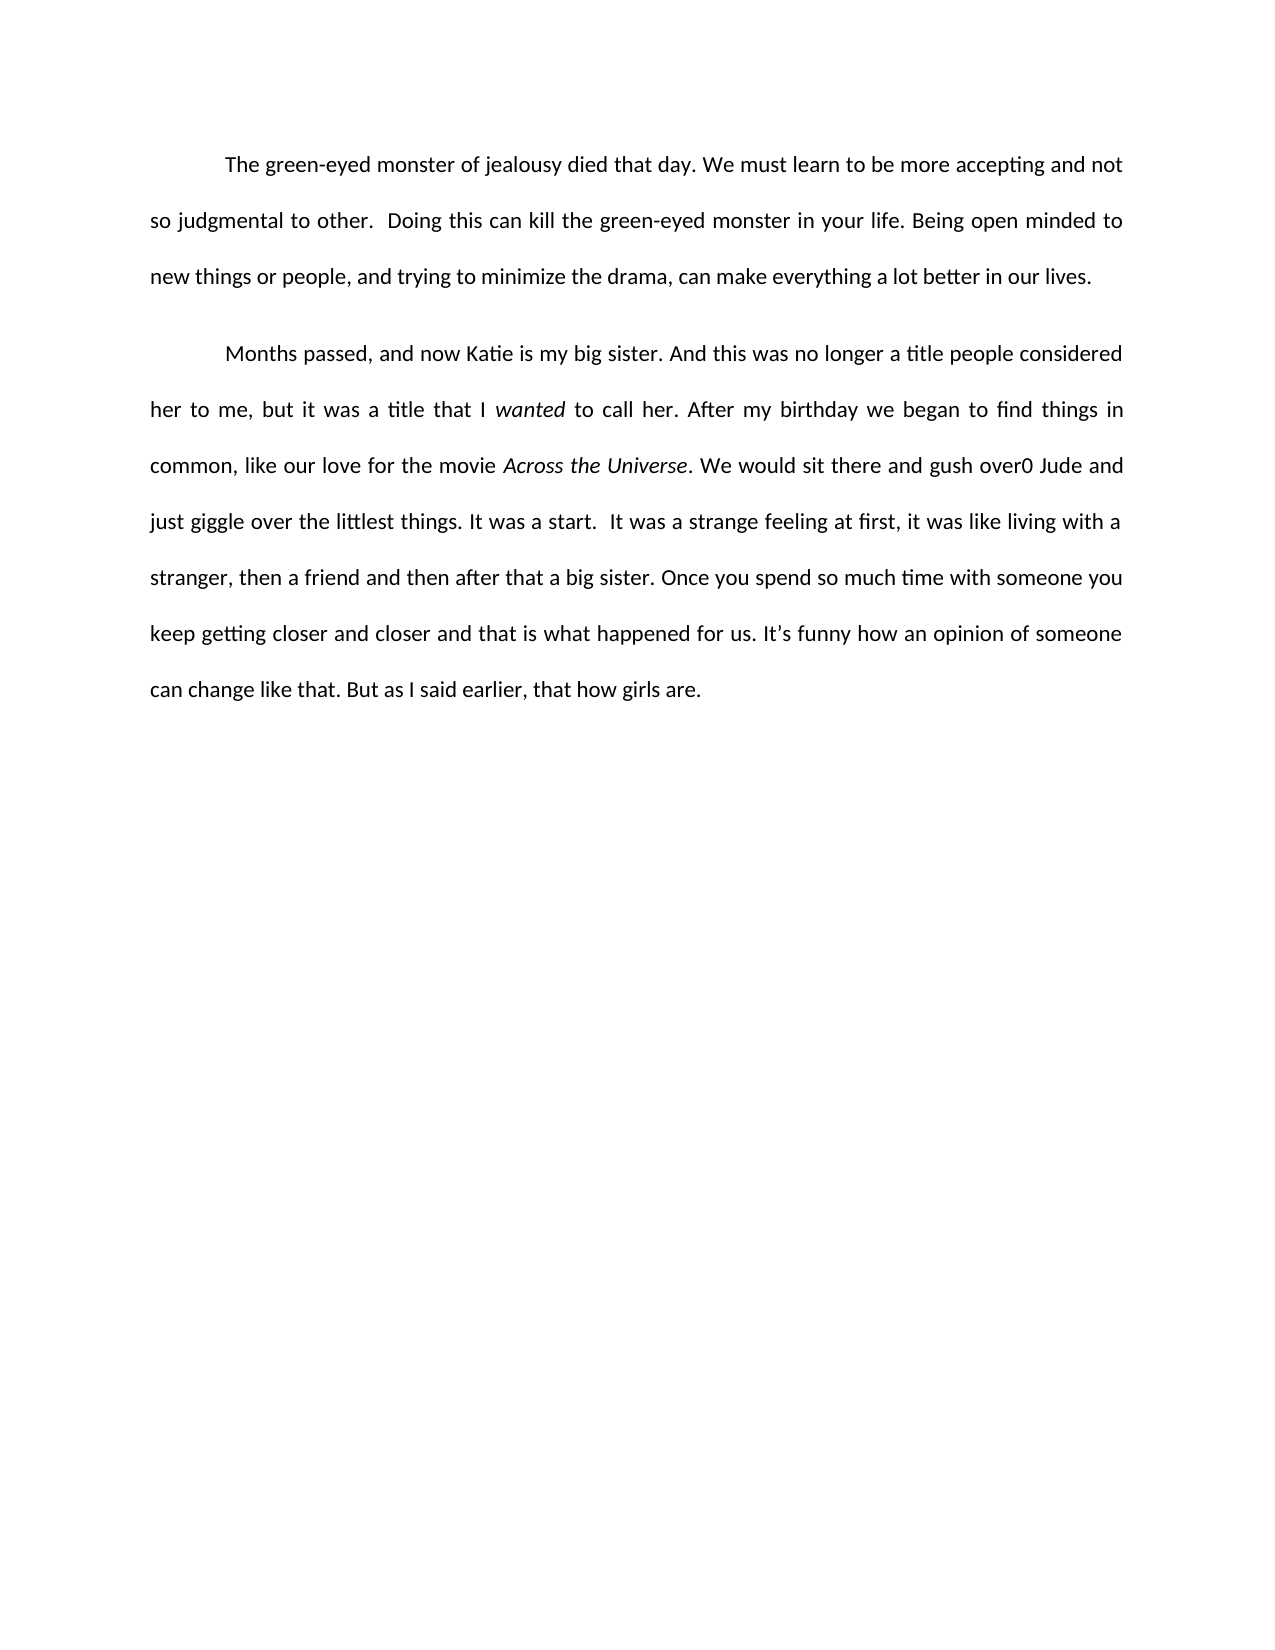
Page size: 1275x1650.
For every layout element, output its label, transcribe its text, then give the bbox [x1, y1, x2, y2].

text The green-eyed monster of jealousy died that day. We must learn to be more accepting and not so judgmental to other. Doing this can kill the green-eyed monster in your life. Being open minded to new things or people, and trying to minimize the drama, can make everything a lot better in our lives. [150, 150, 1125, 290]
text Months passed, and now Katie is my big sister. And this was no longer a title people considered her to me, but it was a title that I wanted to call her. After my birthday we began to find things in common, like our love for the movie Across the Universe. We would sit there and gush over0 Jude and just giggle over the littlest things. It was a start. It was a strange feeling at first, it was like living with a stranger, then a friend and then after that a big sister. Once you spend so much time with someone you keep getting closer and closer and that is what happened for us. It’s funny how an opinion of someone can change like that. But as I said earlier, that how girls are. [150, 339, 1125, 703]
